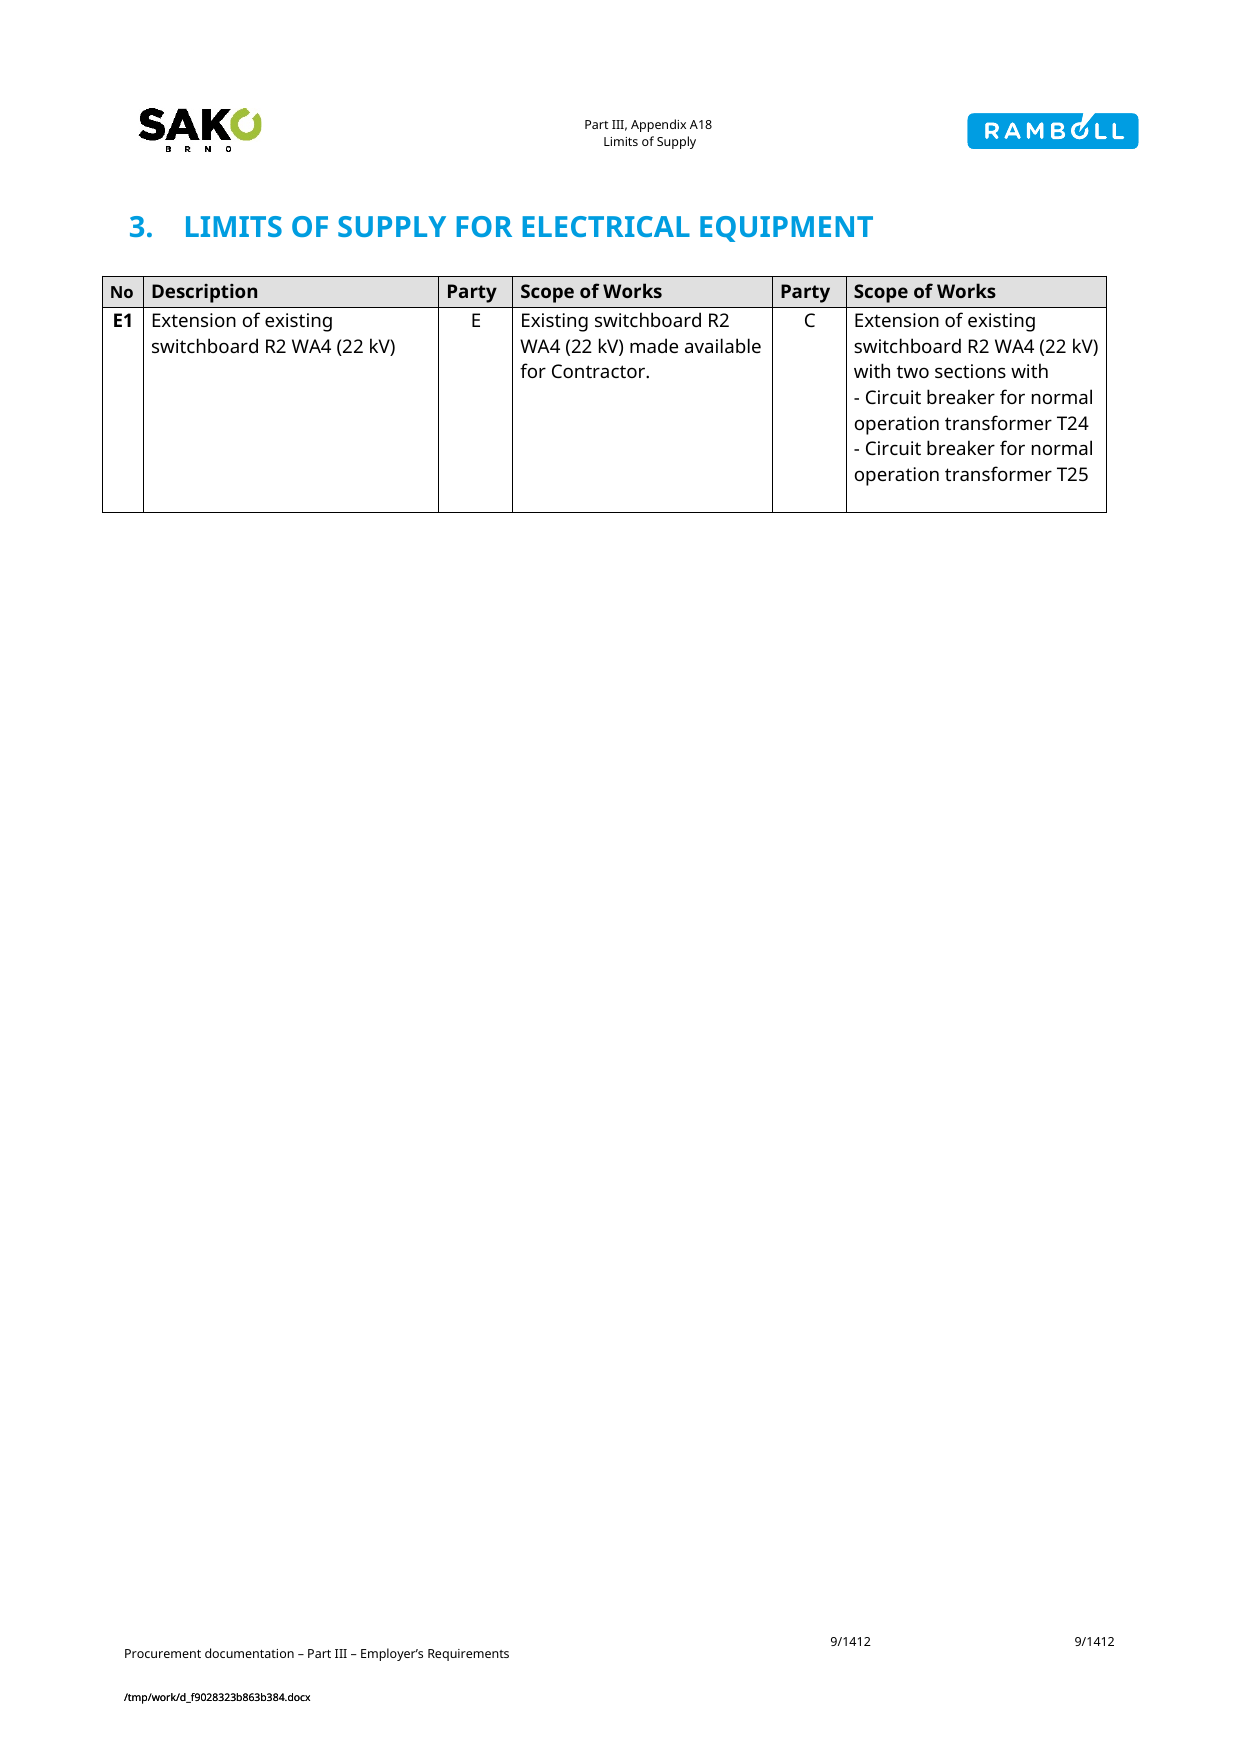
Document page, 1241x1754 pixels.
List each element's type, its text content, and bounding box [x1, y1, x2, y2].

table_cell E1 [103, 308, 143, 512]
table_header No [103, 277, 143, 307]
table_header Party [439, 277, 512, 307]
table_cell Extension of existing switchboard R2 WA4 (22 kV) with two sections with - Circuit breaker for normal operation transformer T24 - Circuit breaker for normal operation transformer T25 [847, 308, 1106, 512]
table_header Scope of Works [513, 277, 772, 307]
subtitle Limits of Supply for Electrical Equipment [153, 207, 1116, 246]
table_cell Existing switchboard R2 WA4 (22 kV) made available for Contractor. [513, 308, 772, 512]
table_header Party [773, 277, 846, 307]
table_cell Extension of existing switchboard R2 WA4 (22 kV) [144, 308, 438, 512]
table_cell E [439, 308, 512, 512]
table_header Scope of Works [847, 277, 1106, 307]
table_cell C [773, 308, 846, 512]
picture [138, 108, 262, 152]
table_header Description [144, 277, 438, 307]
